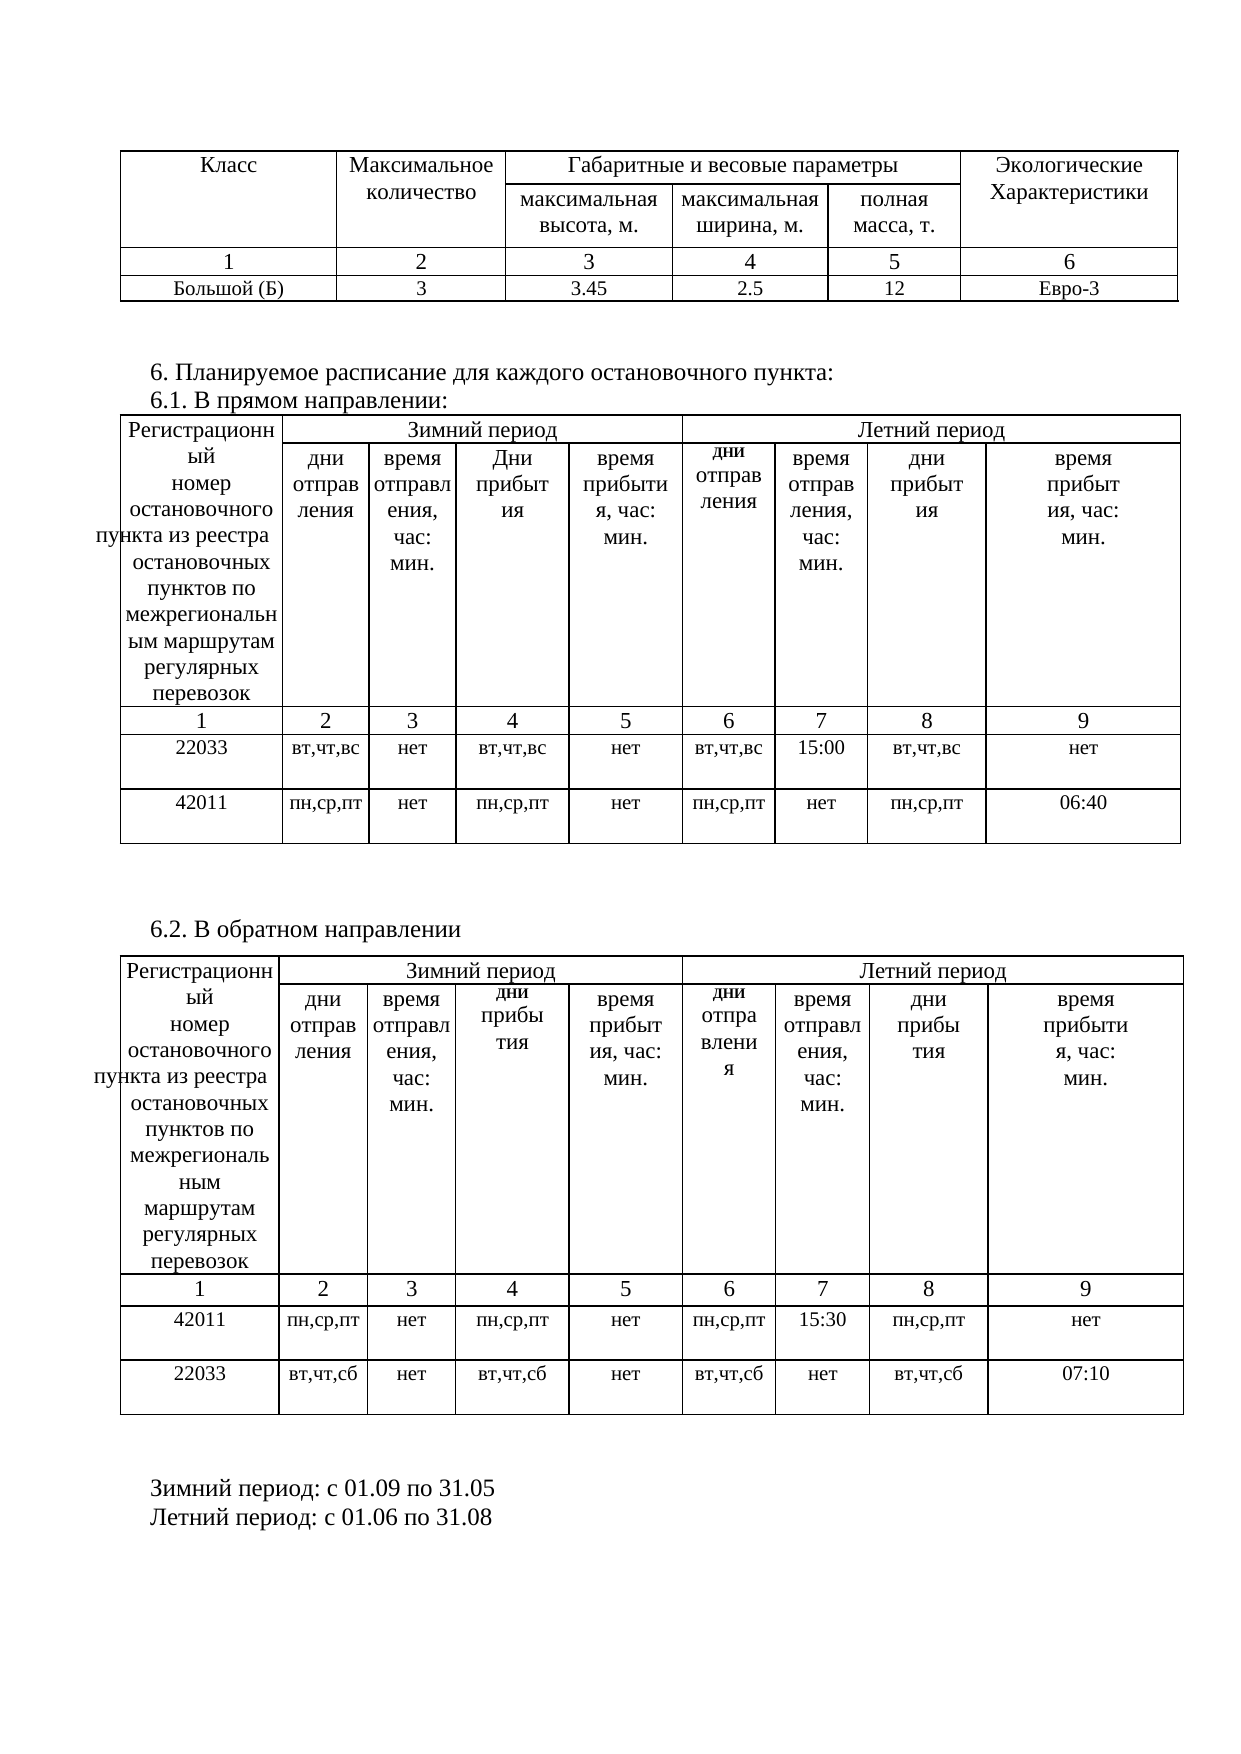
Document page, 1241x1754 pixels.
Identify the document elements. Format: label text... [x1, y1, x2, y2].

table_cell 2.5 [673, 276, 827, 300]
table_cell нет [570, 1361, 682, 1414]
table_cell вт,чт,сб [456, 1361, 568, 1414]
table_cell 5 [829, 248, 960, 274]
table_cell 8 [868, 707, 985, 734]
table_cell 3 [337, 276, 505, 300]
table_cell нет [570, 735, 682, 788]
table_cell пн,ср,пт [683, 790, 774, 842]
table_cell нет [570, 790, 682, 842]
table_cell время отправ ления, час: мин. [776, 444, 867, 706]
text 6.2. В обратном направлении [150, 914, 1090, 943]
table_cell пн,ср,пт [283, 790, 368, 842]
table_cell нет [570, 1307, 682, 1359]
table_cell время прибыт ия, час: мин. [570, 985, 682, 1273]
table_cell 3 [370, 707, 455, 734]
table_cell 3.45 [506, 276, 672, 300]
table_cell дни отправ ления [283, 444, 368, 706]
table_header Зимний период [280, 957, 682, 983]
table_cell 42011 [121, 1307, 278, 1359]
table_cell пн,ср,пт [870, 1307, 987, 1359]
table_cell вт,чт,вс [457, 735, 568, 788]
table_cell нет [370, 735, 455, 788]
table_cell вт,чт,сб [280, 1361, 367, 1414]
table_cell 5 [570, 1275, 682, 1305]
table_cell пн,ср,пт [457, 790, 568, 842]
table_header Регистрационный номер остановочного пункта из реестра остановочных пунктов по межрегиональным маршрутам регулярных перевозок [121, 957, 278, 1273]
table_cell 3 [506, 248, 672, 274]
table_cell 1 [121, 248, 336, 274]
table_header Максимальное количество [337, 152, 505, 247]
table_cell время отправл ения, час: мин. [368, 985, 455, 1273]
table_cell нет [368, 1361, 455, 1414]
table_cell нет [370, 790, 455, 842]
table_header Габаритные и весовые параметры [506, 152, 960, 183]
table_cell 6 [683, 1275, 775, 1305]
table_cell 06:40 [987, 790, 1180, 842]
table_cell 9 [987, 707, 1180, 734]
table_cell 22033 [121, 735, 282, 788]
table_cell вт,чт,вс [283, 735, 368, 788]
table_header Класс [121, 152, 336, 247]
table_cell пн,ср,пт [868, 790, 985, 842]
table_cell 6 [961, 248, 1177, 274]
table_cell нет [368, 1307, 455, 1359]
table_cell время прибыти я, час: мин. [989, 985, 1183, 1273]
table_cell полная масса, т. [829, 185, 960, 247]
table_header Регистрационный номер остановочного пункта из реестра остановочных пунктов по межрегиональным маршрутам регулярных перевозок [121, 416, 282, 706]
table_cell вт,чт,сб [683, 1361, 775, 1414]
table_cell максимальная высота, м. [506, 185, 672, 247]
table_cell пн,ср,пт [683, 1307, 775, 1359]
table_cell пн,ср,пт [280, 1307, 367, 1359]
table_cell время отправл ения, час: мин. [776, 985, 869, 1273]
table_cell 9 [989, 1275, 1183, 1305]
table_cell вт,чт,вс [683, 735, 774, 788]
table_cell 5 [570, 707, 682, 734]
table_cell нет [989, 1307, 1183, 1359]
text 6.1. В прямом направлении: [150, 386, 1090, 414]
table_cell дни прибы тия [870, 985, 987, 1273]
table_cell нет [776, 1361, 869, 1414]
table_cell 15:00 [776, 735, 867, 788]
table_cell Дни прибыт ия [457, 444, 568, 706]
table_cell пн,ср,пт [456, 1307, 568, 1359]
text Летний период: с 01.06 по 31.08 [150, 1502, 1090, 1530]
table_cell время прибыт ия, час: мин. [987, 444, 1180, 706]
table_header Летний период [683, 957, 1183, 983]
table_cell время прибыти я, час: мин. [570, 444, 682, 706]
text 6. Планируемое расписание для каждого остановочного пункта: [150, 357, 1090, 386]
table_cell 22033 [121, 1361, 278, 1414]
table_header Экологические Характеристики [961, 152, 1177, 247]
table_cell вт,чт,сб [870, 1361, 987, 1414]
table_cell Большой (Б) [121, 276, 336, 300]
table_cell 2 [337, 248, 505, 274]
table_cell ДНИ отпра влени я [683, 985, 775, 1273]
table_cell нет [987, 735, 1180, 788]
text Зимний период: с 01.09 по 31.05 [150, 1473, 1090, 1502]
table_cell 1 [121, 1275, 278, 1305]
table_cell максимальная ширина, м. [673, 185, 827, 247]
table_cell 4 [673, 248, 827, 274]
table_cell 3 [368, 1275, 455, 1305]
table_cell 8 [870, 1275, 987, 1305]
table_cell ДНИ отправ ления [683, 444, 774, 706]
table_cell 12 [829, 276, 960, 300]
table_cell 4 [456, 1275, 568, 1305]
table_header Летний период [683, 416, 1180, 442]
table_cell 7 [776, 1275, 869, 1305]
table_cell вт,чт,вс [868, 735, 985, 788]
table_cell 2 [283, 707, 368, 734]
table_cell 15:30 [776, 1307, 869, 1359]
table_cell 6 [683, 707, 774, 734]
table_cell 7 [776, 707, 867, 734]
table_cell ДНИ прибы тия [456, 985, 568, 1273]
table_cell 42011 [121, 790, 282, 842]
table_cell дни прибыт ия [868, 444, 985, 706]
table_cell дни отправ ления [280, 985, 367, 1273]
table_cell 1 [121, 707, 282, 734]
table_header Зимний период [283, 416, 682, 442]
table_cell 4 [457, 707, 568, 734]
table_cell Евро-3 [961, 276, 1177, 300]
table_cell нет [776, 790, 867, 842]
table_cell 2 [280, 1275, 367, 1305]
table_cell 07:10 [989, 1361, 1183, 1414]
table_cell время отправл ения, час: мин. [370, 444, 455, 706]
